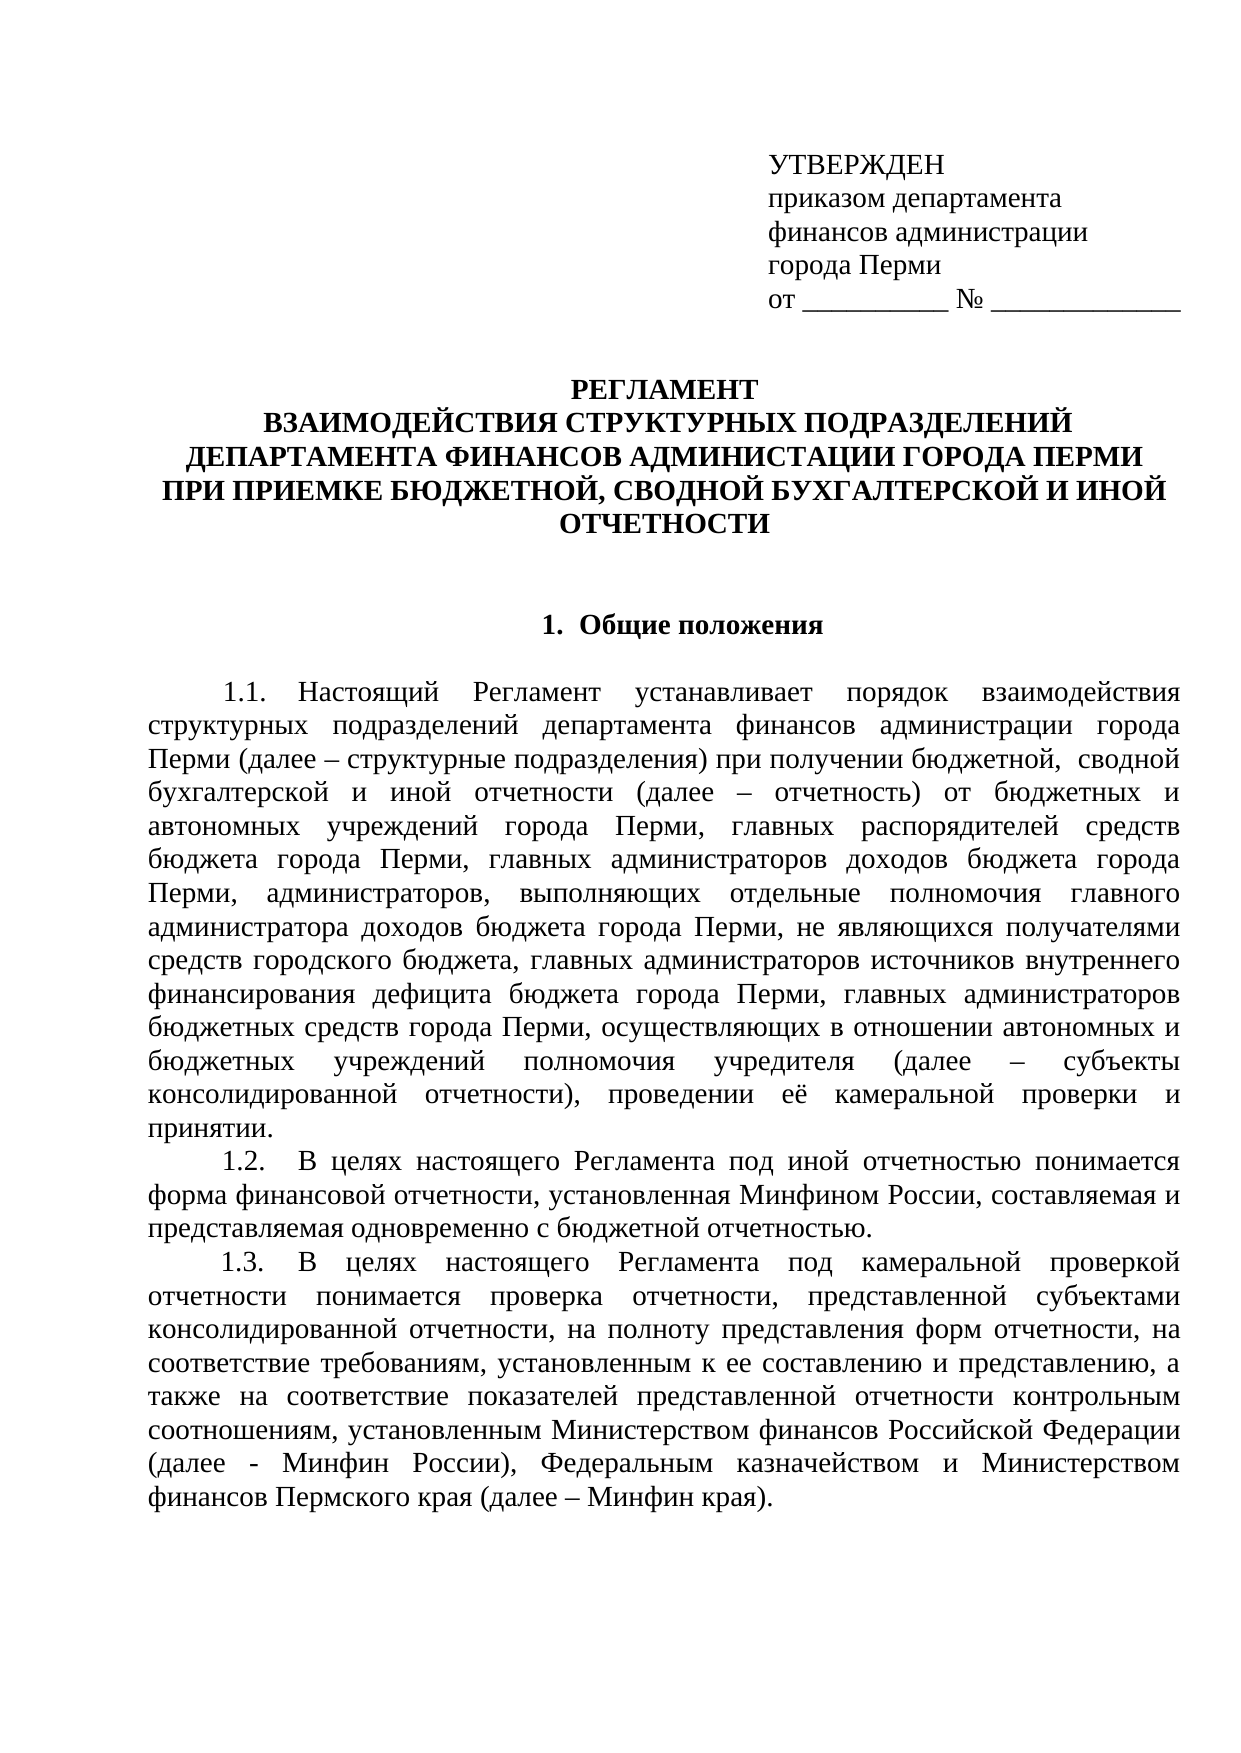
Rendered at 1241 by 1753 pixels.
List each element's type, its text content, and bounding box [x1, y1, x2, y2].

list Общие положения [184, 607, 1181, 640]
text УТВЕРЖДЕН [148, 147, 1181, 180]
text финансов администрации [148, 214, 1181, 247]
list В целях настоящего Регламента под иной отчетностью понимается форма финансовой отчетности, установленная Минфином России, составляемая и представляемая одновременно с бюджетной отчетностью. [148, 1143, 1181, 1244]
text от __________ № _____________ [148, 281, 1181, 314]
list В целях настоящего Регламента под камеральной проверкой отчетности понимается проверка отчетности, представленной субъектами консолидированной отчетности, на полноту представления форм отчетности, на соответствие требованиям, установленным к ее составлению и представлению, а также на соответствие показателей представленной отчетности контрольным соотношениям, установленным Министерством финансов Российской Федерации (далее - Минфин России), Федеральным казначейством и Министерством финансов Пермского края (далее – Минфин края). [148, 1244, 1181, 1512]
text РЕГЛАМЕНТ [148, 372, 1181, 406]
text приказом департамента [148, 180, 1181, 214]
text ВЗАИМОДЕЙСТВИЯ СТРУКТУРНЫХ ПОДРАЗДЕЛЕНИЙ ДЕПАРТАМЕНТА ФИНАНСОВ АДМИНИСТАЦИИ ГОРОДА ПЕРМИ [148, 406, 1181, 473]
text ПРИ ПРИЕМКЕ БЮДЖЕТНОЙ, СВОДНОЙ БУХГАЛТЕРСКОЙ И ИНОЙ ОТЧЕТНОСТИ [148, 473, 1181, 540]
list Настоящий Регламент устанавливает порядок взаимодействия структурных подразделений департамента финансов администрации города Перми (далее – структурные подразделения) при получении бюджетной, сводной бухгалтерской и иной отчетности (далее – отчетность) от бюджетных и автономных учреждений города Перми, главных распорядителей средств бюджета города Перми, главных администраторов доходов бюджета города Перми, администраторов, выполняющих отдельные полномочия главного администратора доходов бюджета города Перми, не являющихся получателями средств городского бюджета, главных администраторов источников внутреннего финансирования дефицита бюджета города Перми, главных администраторов бюджетных средств города Перми, осуществляющих в отношении автономных и бюджетных учреждений полномочия учредителя (далее – субъекты консолидированной отчетности), проведении её камеральной проверки и принятии. [148, 674, 1181, 1143]
text города Перми [148, 247, 1181, 281]
